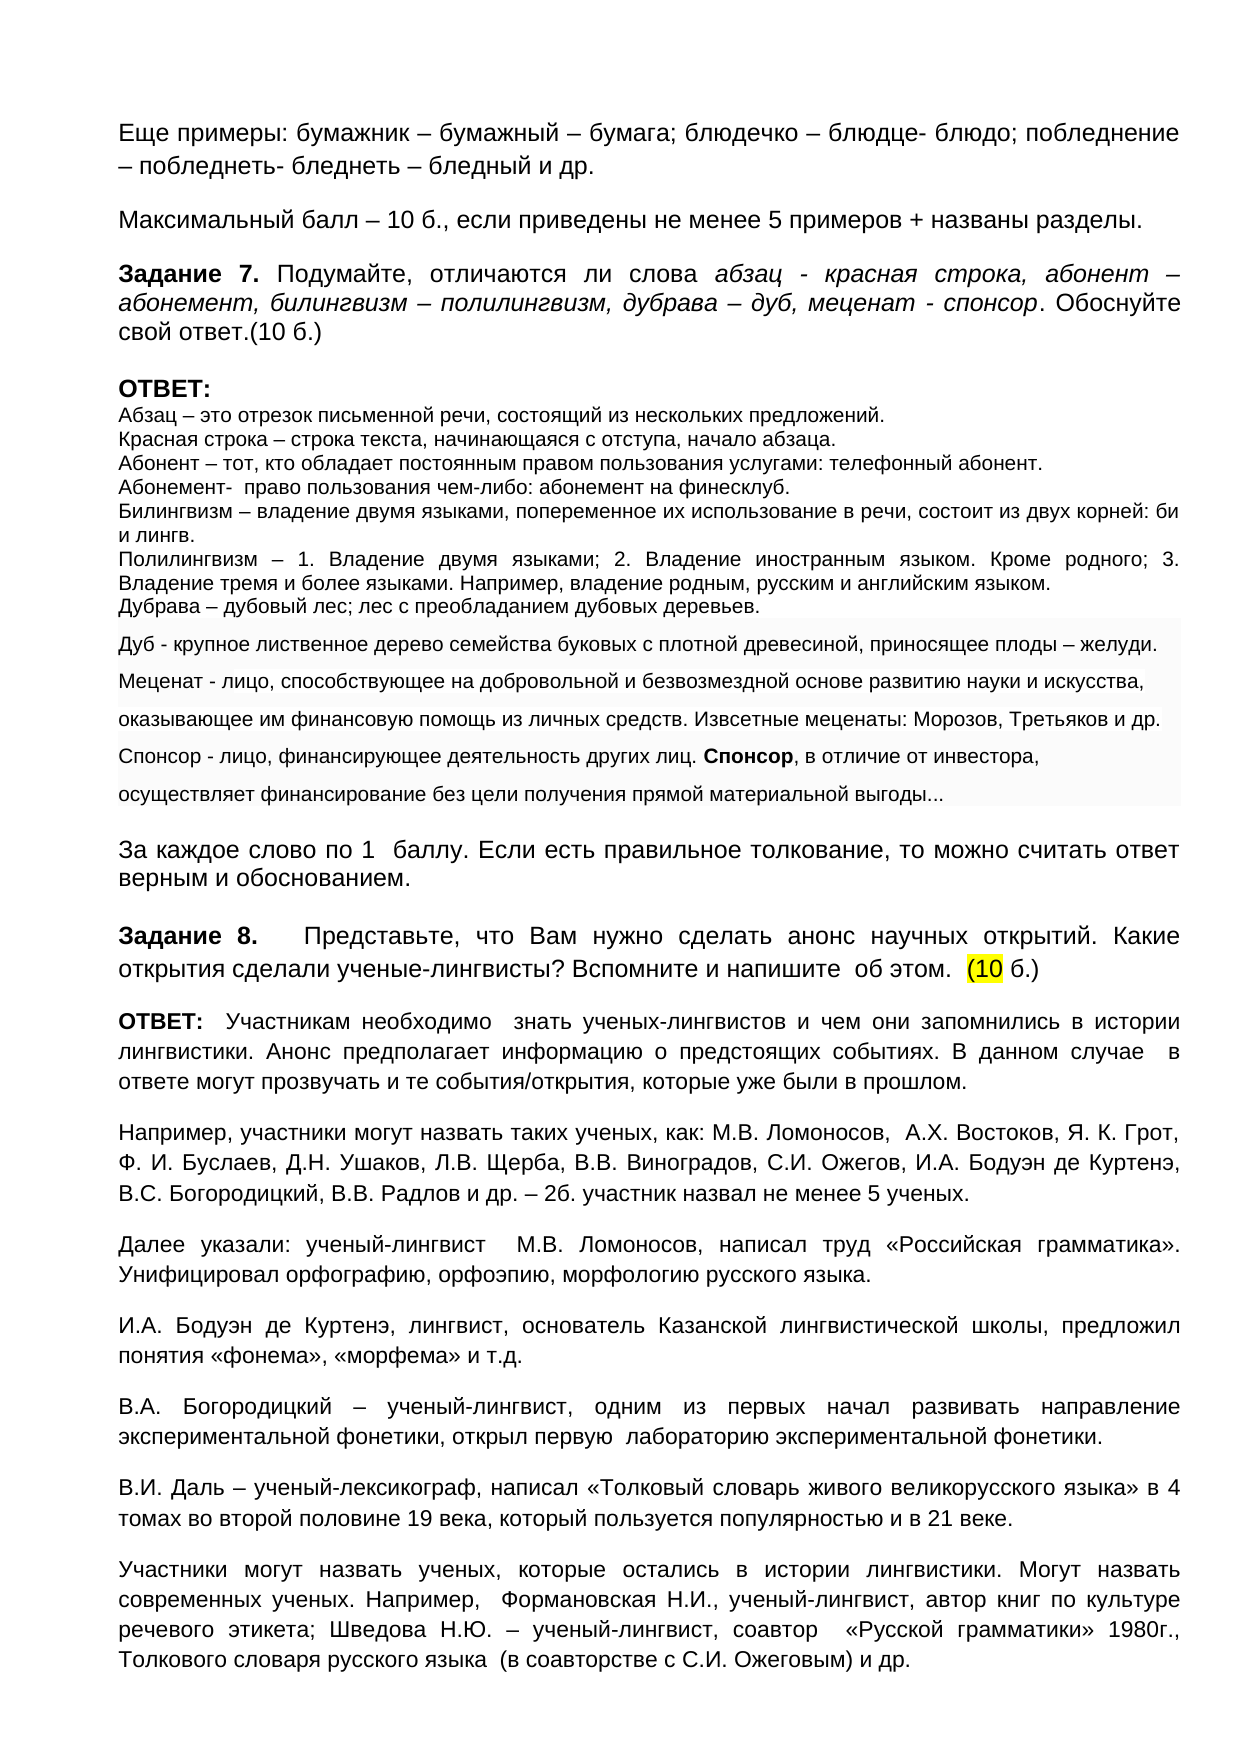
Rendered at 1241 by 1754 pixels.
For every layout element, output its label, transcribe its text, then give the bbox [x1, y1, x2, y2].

text Полилингвизм – 1. Владение двумя языками; 2. Владение иностранным языком. Кроме родного; 3. Владение тремя и более языками. Например, владение родным, русским и английским языком. [118, 546, 1181, 594]
text Абонемент- право пользования чем-либо: абонемент на финесклуб. [118, 474, 1181, 498]
text Максимальный балл – 10 б., если приведены не менее 5 примеров + названы разделы. [118, 205, 1181, 234]
text Дубрава – дубовый лес; лес с преобладанием дубовых деревьев. [118, 594, 1181, 618]
text Абзац – это отрезок письменной речи, состоящий из нескольких предложений. [118, 403, 1181, 427]
text Задание 8. Представьте, что Вам нужно сделать анонс научных открытий. Какие открытия сделали ученые-лингвисты? Вспомните и напишите об этом. (10 б.) [118, 921, 1181, 983]
text И.А. Бодуэн де Куртенэ, лингвист, основатель Казанской лингвистической школы, предложил понятия «фонема», «морфема» и т.д. [118, 1312, 1181, 1368]
text В.А. Богородицкий – ученый-лингвист, одним из первых начал развивать направление экспериментальной фонетики, открыл первую лабораторию экспериментальной фонетики. [118, 1393, 1181, 1450]
text Абонент – тот, кто обладает постоянным правом пользования услугами: телефонный абонент. [118, 451, 1181, 474]
text Билингвизм – владение двумя языками, попеременное их использование в речи, состоит из двух корней: би и лингв. [118, 498, 1181, 546]
text Задание 7. Подумайте, отличаются ли слова абзац - красная строка, абонент – абонемент, билингвизм – полилингвизм, дубрава – дуб, меценат - спонсор. Обоснуйте свой ответ.(10 б.) [118, 259, 1181, 345]
text Спонсор - лицо, финансирующее деятельность других лиц. Спонсор, в отличие от инвестора, осуществляет финансирование без цели получения прямой материальной выгоды... [118, 731, 1181, 806]
text ОТВЕТ: [118, 374, 1181, 403]
text Красная строка – строка текста, начинающаяся с отступа, начало абзаца. [118, 427, 1181, 451]
text Дуб - крупное лиственное дерево семейства буковых с плотной древесиной, приносящее плоды – желуди. [118, 618, 1181, 656]
text В.И. Даль – ученый-лексикограф, написал «Толковый словарь живого великорусского языка» в 4 томах во второй половине 19 века, который пользуется популярностью и в 21 веке. [118, 1474, 1181, 1531]
text Далее указали: ученый-лингвист М.В. Ломоносов, написал труд «Российская грамматика». Унифицировал орфографию, орфоэпию, морфологию русского языка. [118, 1231, 1181, 1287]
text Например, участники могут назвать таких ученых, как: М.В. Ломоносов, А.Х. Востоков, Я. К. Грот, Ф. И. Буслаев, Д.Н. Ушаков, Л.В. Щерба, В.В. Виноградов, С.И. Ожегов, И.А. Бодуэн де Куртенэ, В.С. Богородицкий, В.В. Радлов и др. – 2б. участник назвал не менее 5 ученых. [118, 1119, 1181, 1206]
text Участники могут назвать ученых, которые остались в истории лингвистики. Могут назвать современных ученых. Например, Формановская Н.И., ученый-лингвист, автор книг по культуре речевого этикета; Шведова Н.Ю. – ученый-лингвист, соавтор «Русской грамматики» 1980г., Толкового словаря русского языка (в соавторстве с С.И. Ожеговым) и др. [118, 1556, 1181, 1673]
text Еще примеры: бумажник – бумажный – бумага; блюдечко – блюдце- блюдо; побледнение – побледнеть- бледнеть – бледный и др. [118, 118, 1181, 180]
text ОТВЕТ: Участникам необходимо знать ученых-лингвистов и чем они запомнились в истории лингвистики. Анонс предполагает информацию о предстоящих событиях. В данном случае в ответе могут прозвучать и те события/открытия, которые уже были в прошлом. [118, 1008, 1181, 1094]
text Меценат - лицо, способствующее на добровольной и безвозмездной основе развитию науки и искусства, оказывающее им финансовую помощь из личных средств. Извсетные меценаты: Морозов, Третьяков и др. [118, 656, 1181, 731]
text За каждое слово по 1 баллу. Если есть правильное толкование, то можно считать ответ верным и обоснованием. [118, 834, 1181, 892]
